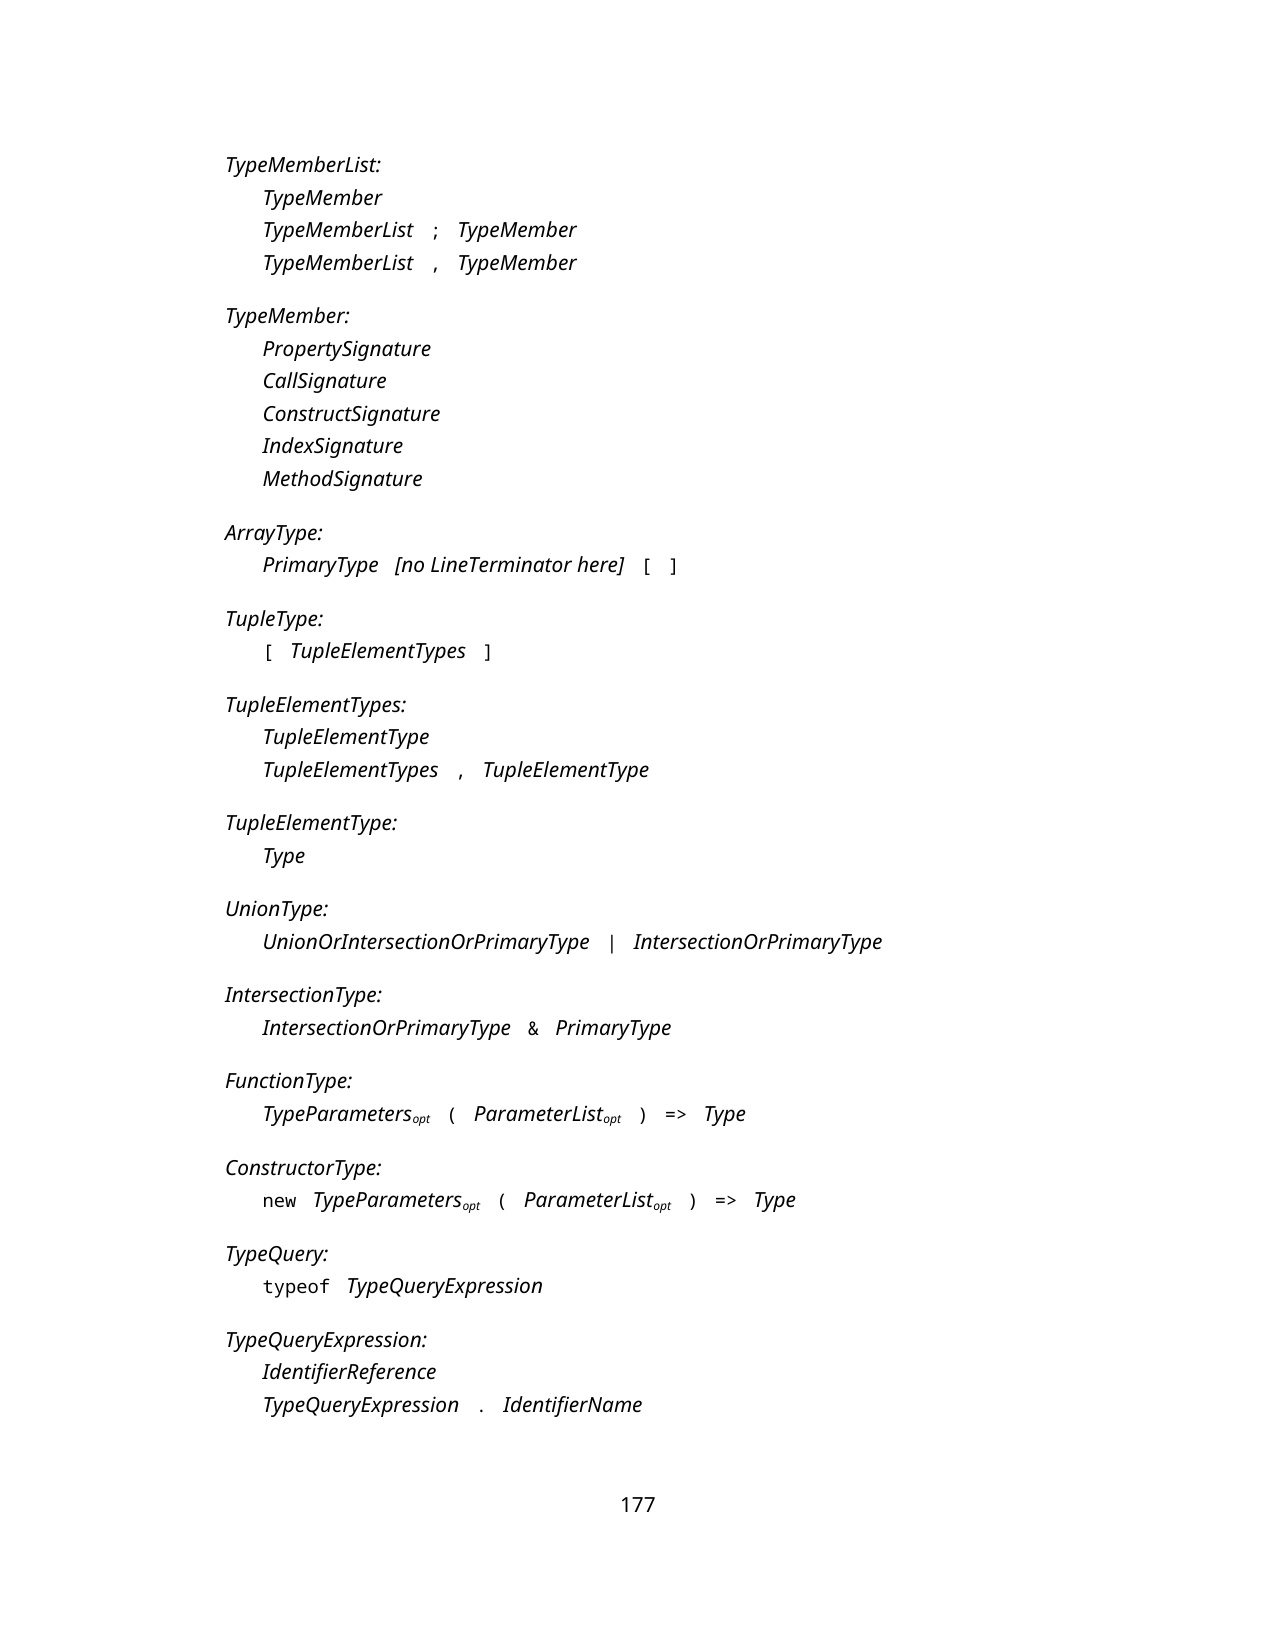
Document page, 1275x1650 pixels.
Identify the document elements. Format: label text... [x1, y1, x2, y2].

text TupleType: [ TupleElementTypes ] [225, 604, 1125, 665]
text ArrayType: PrimaryType [no LineTerminator here] [ ] [225, 518, 1125, 579]
text IntersectionType: IntersectionOrPrimaryType & PrimaryType [225, 981, 1125, 1042]
text TupleElementType: Type [225, 808, 1125, 869]
text TypeMemberList: TypeMember TypeMemberList ; TypeMember TypeMemberList , TypeMember [225, 150, 1125, 276]
text TupleElementTypes: TupleElementType TupleElementTypes , TupleElementType [225, 690, 1125, 783]
text TypeMember: PropertySignature CallSignature ConstructSignature IndexSignature MethodSignature [225, 301, 1125, 493]
text TypeQuery: typeof TypeQueryExpression [225, 1239, 1125, 1300]
text UnionType: UnionOrIntersectionOrPrimaryType | IntersectionOrPrimaryType [225, 894, 1125, 956]
text TypeQueryExpression: IdentifierReference TypeQueryExpression . IdentifierName [225, 1325, 1125, 1418]
text FunctionType: TypeParametersopt ( ParameterListopt ) => Type [225, 1067, 1125, 1128]
text ConstructorType: new TypeParametersopt ( ParameterListopt ) => Type [225, 1153, 1125, 1214]
